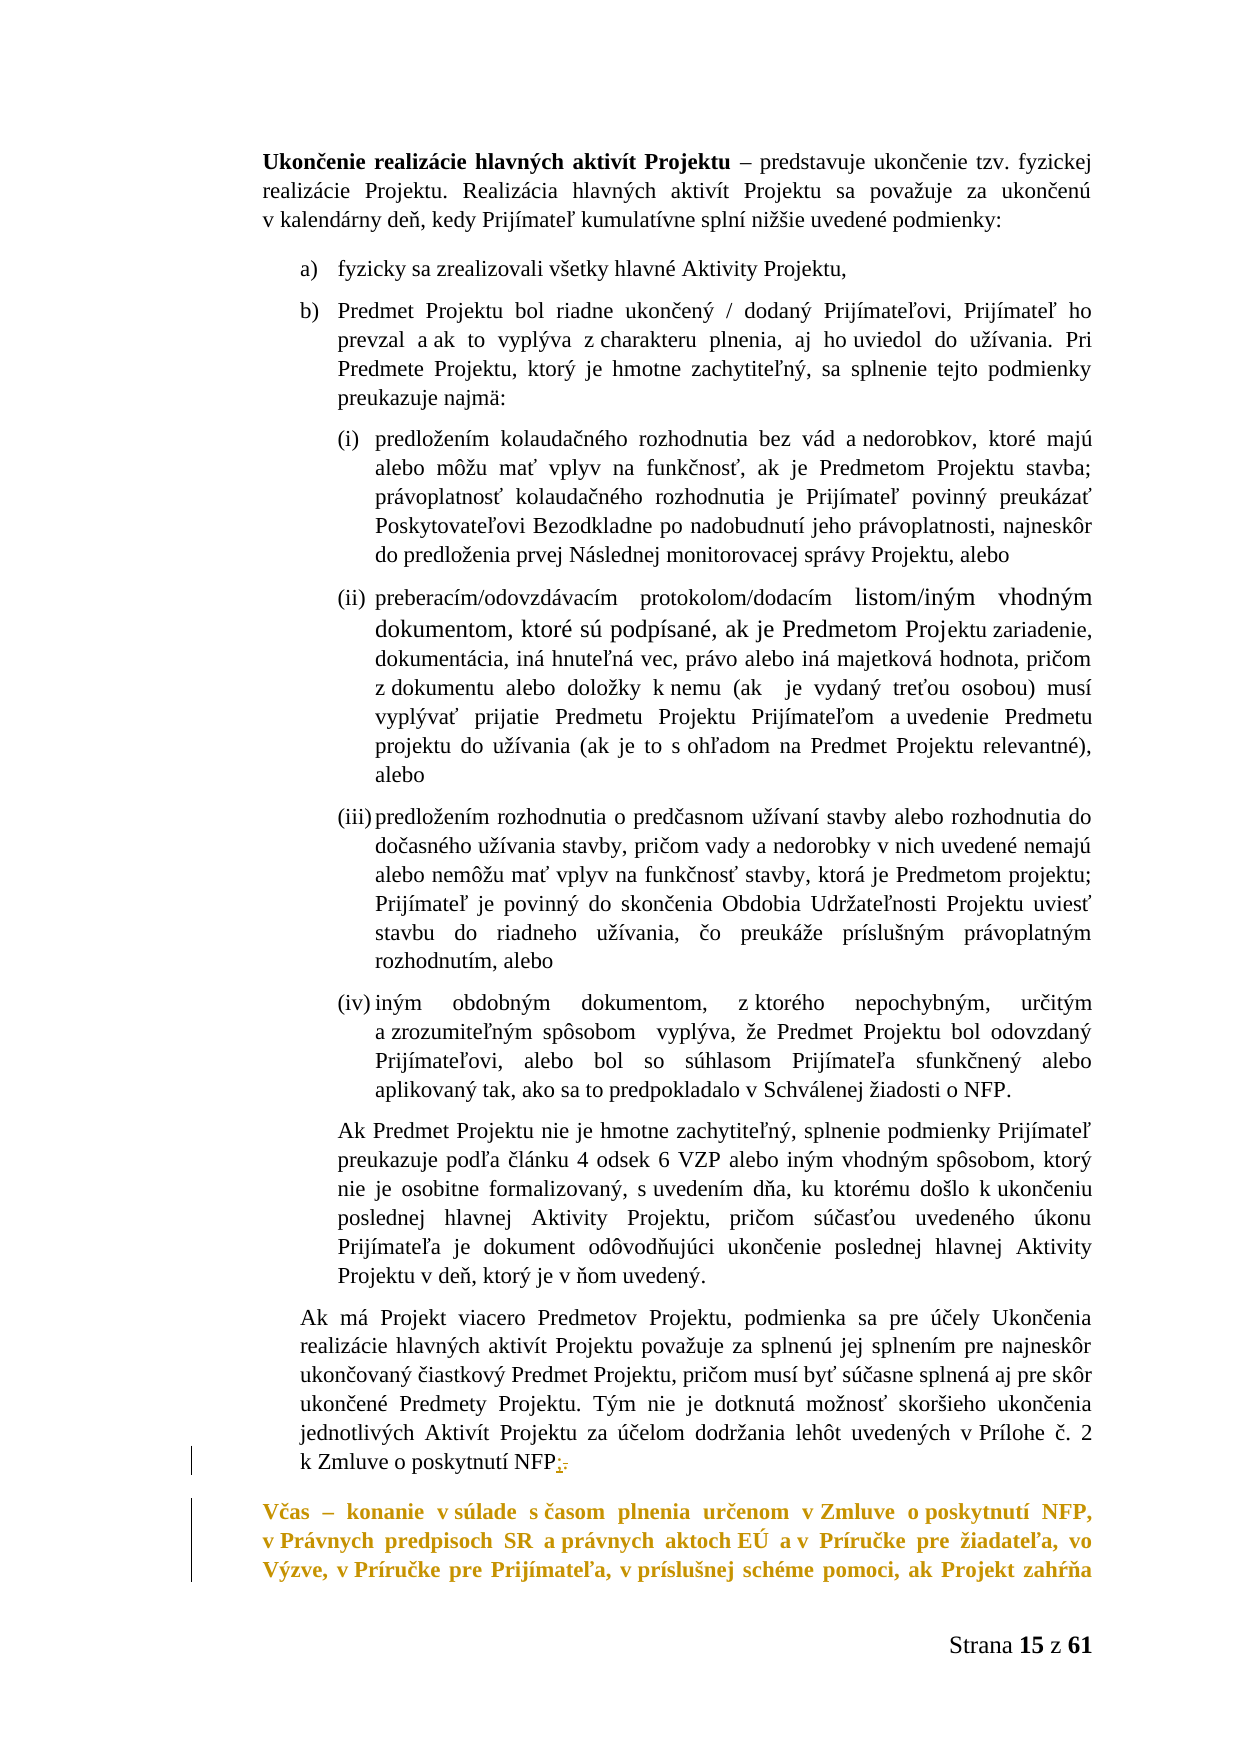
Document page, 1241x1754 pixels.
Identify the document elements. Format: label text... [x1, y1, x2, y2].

list predložením kolaudačného rozhodnutia bez vád a nedorobkov, ktoré majú alebo môžu mať vplyv na funkčnosť, ak je Predmetom Projektu stavba; právoplatnosť kolaudačného rozhodnutia je Prijímateľ povinný preukázať Poskytovateľovi Bezodkladne po nadobudnutí jeho právoplatnosti, najneskôr do predloženia prvej Následnej monitorovacej správy Projektu, alebo [337, 425, 1092, 567]
list predložením rozhodnutia o predčasnom užívaní stavby alebo rozhodnutia do dočasného užívania stavby, pričom vady a nedorobky v nich uvedené nemajú alebo nemôžu mať vplyv na funkčnosť stavby, ktorá je Predmetom projektu; Prijímateľ je povinný do skončenia Obdobia Udržateľnosti Projektu uviesť stavbu do riadneho užívania, čo preukáže príslušným právoplatným rozhodnutím, alebo [337, 803, 1092, 974]
text Ak Predmet Projektu nie je hmotne zachytiteľný, splnenie podmienky Prijímateľ preukazuje podľa článku 4 odsek 6 VZP alebo iným vhodným spôsobom, ktorý nie je osobitne formalizovaný, s uvedením dňa, ku ktorému došlo k ukončeniu poslednej hlavnej Aktivity Projektu, pričom súčasťou uvedeného úkonu Prijímateľa je dokument odôvodňujúci ukončenie poslednej hlavnej Aktivity Projektu v deň, ktorý je v ňom uvedený. [337, 1117, 1092, 1288]
list Predmet Projektu bol riadne ukončený / dodaný Prijímateľovi, Prijímateľ ho prevzal a ak to vyplýva z charakteru plnenia, aj ho uviedol do užívania. Pri Predmete Projektu, ktorý je hmotne zachytiteľný, sa splnenie tejto podmienky preukazuje najmä: [300, 297, 1092, 410]
list iným obdobným dokumentom, z ktorého nepochybným, určitým a zrozumiteľným spôsobom vyplýva, že Predmet Projektu bol odovzdaný Prijímateľovi, alebo bol so súhlasom Prijímateľa sfunkčnený alebo aplikovaný tak, ako sa to predpokladalo v Schválenej žiadosti o NFP. [337, 989, 1092, 1102]
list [262, 1498, 1092, 1582]
text Ukončenie realizácie hlavných aktivít Projektu – predstavuje ukončenie tzv. fyzickej realizácie Projektu. Realizácia hlavných aktivít Projektu sa považuje za ukončenú v kalendárny deň, kedy Prijímateľ kumulatívne splní nižšie uvedené podmienky: [262, 148, 1092, 232]
list fyzicky sa zrealizovali všetky hlavné Aktivity Projektu, [300, 255, 1092, 282]
text Ak má Projekt viacero Predmetov Projektu, podmienka sa pre účely Ukončenia realizácie hlavných aktivít Projektu považuje za splnenú jej splnením pre najneskôr ukončovaný čiastkový Predmet Projektu, pričom musí byť súčasne splnená aj pre skôr ukončené Predmety Projektu. Tým nie je dotknutá možnosť skoršieho ukončenia jednotlivých Aktivít Projektu za účelom dodržania lehôt uvedených v Prílohe č. 2 k Zmluve o poskytnutí NFP [300, 1303, 1092, 1475]
list preberacím/odovzdávacím protokolom/dodacím listom/iným vhodným dokumentom, ktoré sú podpísané, ak je Predmetom Projektu zariadenie, dokumentácia, iná hnuteľná vec, právo alebo iná majetková hodnota, pričom z dokumentu alebo doložky k nemu (ak je vydaný treťou osobou) musí vyplývať prijatie Predmetu Projektu Prijímateľom a uvedenie Predmetu projektu do užívania (ak je to s ohľadom na Predmet Projektu relevantné), alebo [337, 582, 1092, 788]
